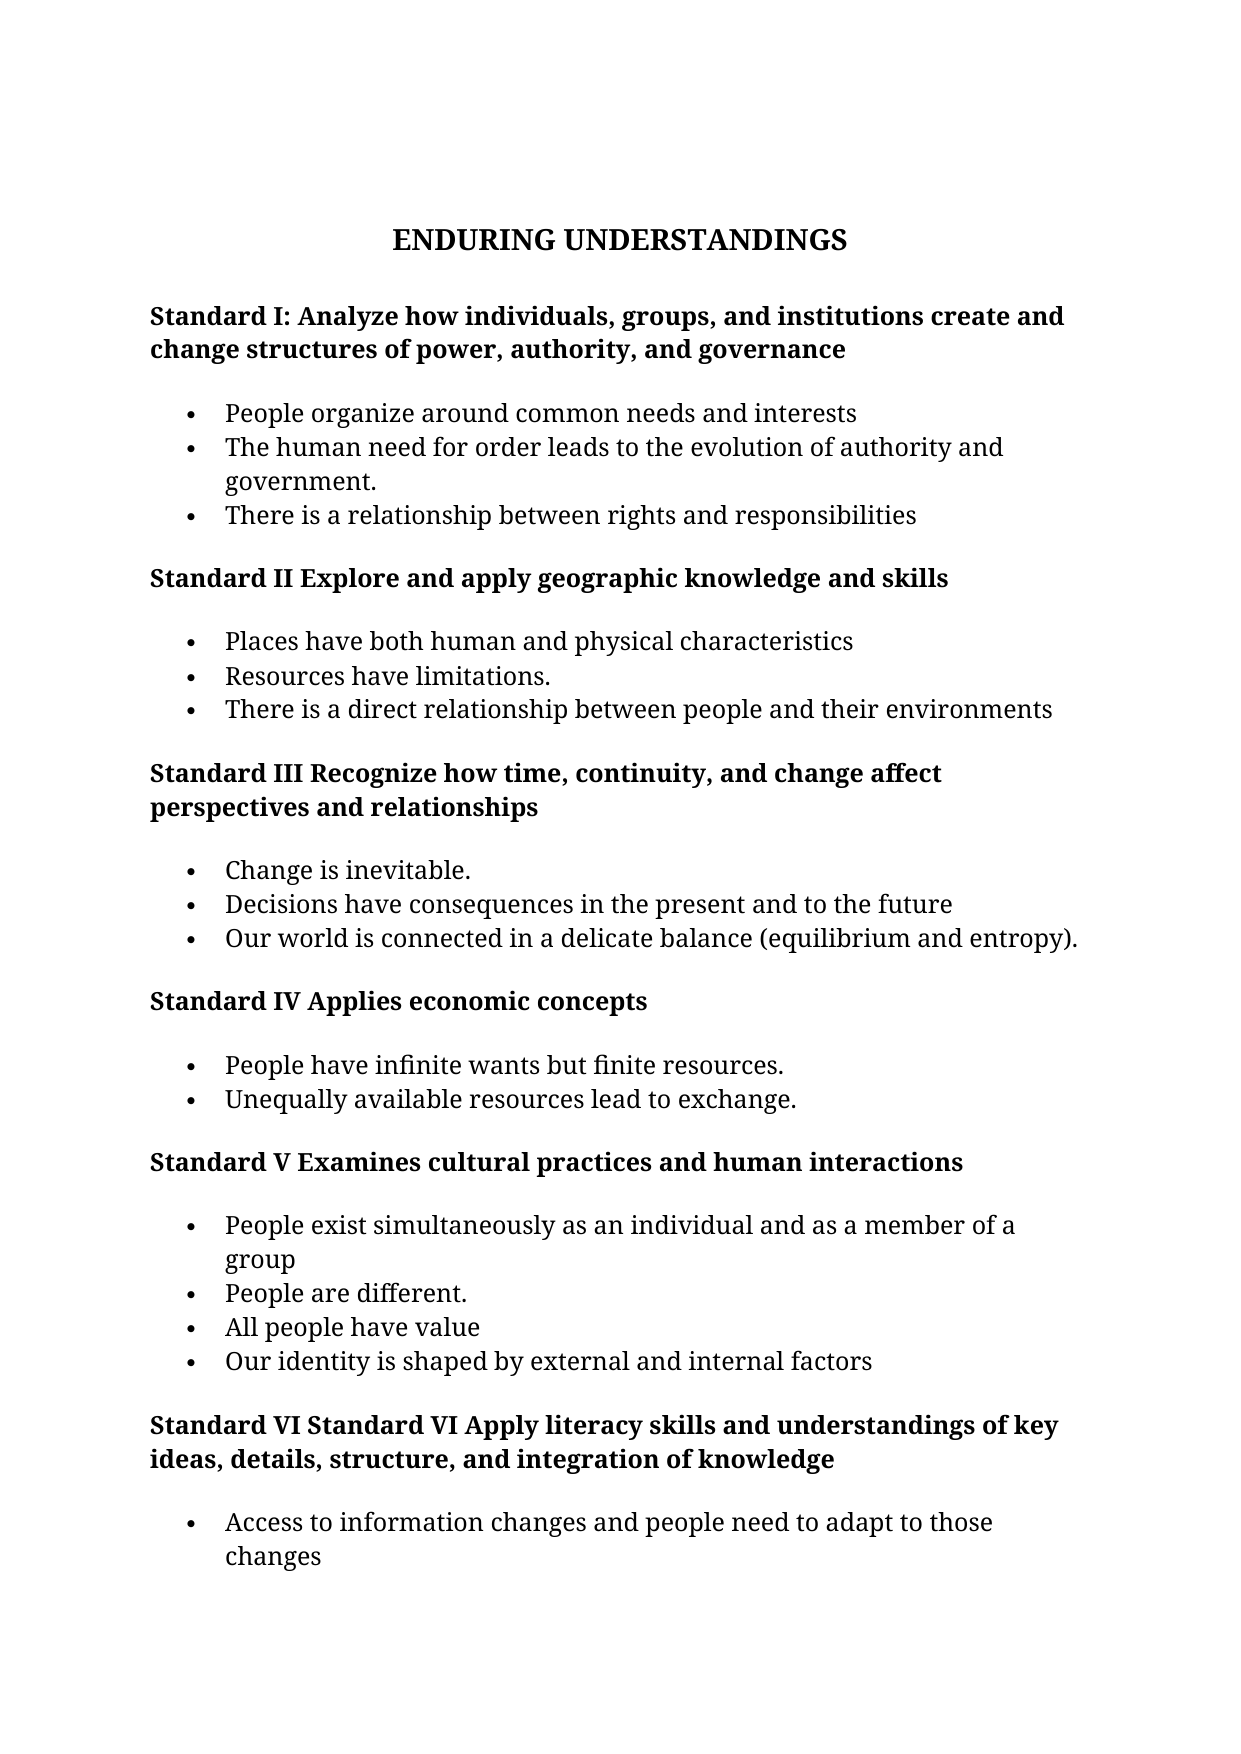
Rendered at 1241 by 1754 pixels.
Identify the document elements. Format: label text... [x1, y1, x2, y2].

list People are different. [187, 1276, 1090, 1310]
list All people have value [187, 1310, 1090, 1344]
text Standard VI Standard VI Apply literacy skills and understandings of key ideas, details, structure, and integration of knowledge [150, 1407, 1090, 1475]
list Our identity is shaped by external and internal factors [187, 1344, 1090, 1378]
text Standard III Recognize how time, continuity, and change affect perspectives and relationships [150, 755, 1090, 823]
list Change is inevitable. [187, 853, 1090, 887]
text Standard V Examines cultural practices and human interactions [150, 1144, 1090, 1179]
list Resources have limitations. [187, 658, 1090, 692]
text Standard IV Applies economic concepts [150, 984, 1090, 1018]
list Decisions have consequences in the present and to the future [187, 887, 1090, 921]
list Places have both human and physical characteristics [187, 624, 1090, 658]
text Standard II Explore and apply geographic knowledge and skills [150, 561, 1090, 595]
text Standard I: Analyze how individuals, groups, and institutions create and change structures of power, authority, and governance [150, 298, 1090, 366]
list The human need for order leads to the evolution of authority and government. [187, 429, 1090, 498]
list Unequally available resources lead to exchange. [187, 1081, 1090, 1115]
list People organize around common needs and interests [187, 395, 1090, 429]
list Our world is connected in a delicate balance (equilibrium and entropy). [187, 921, 1090, 955]
list There is a relationship between rights and responsibilities [187, 498, 1090, 532]
list There is a direct relationship between people and their environments [187, 692, 1090, 726]
list People exist simultaneously as an individual and as a member of a group [187, 1208, 1090, 1276]
list Access to information changes and people need to adapt to those changes [187, 1504, 1090, 1573]
list People have infinite wants but finite resources. [187, 1047, 1090, 1081]
text ENDURING UNDERSTANDINGS [150, 219, 1090, 258]
